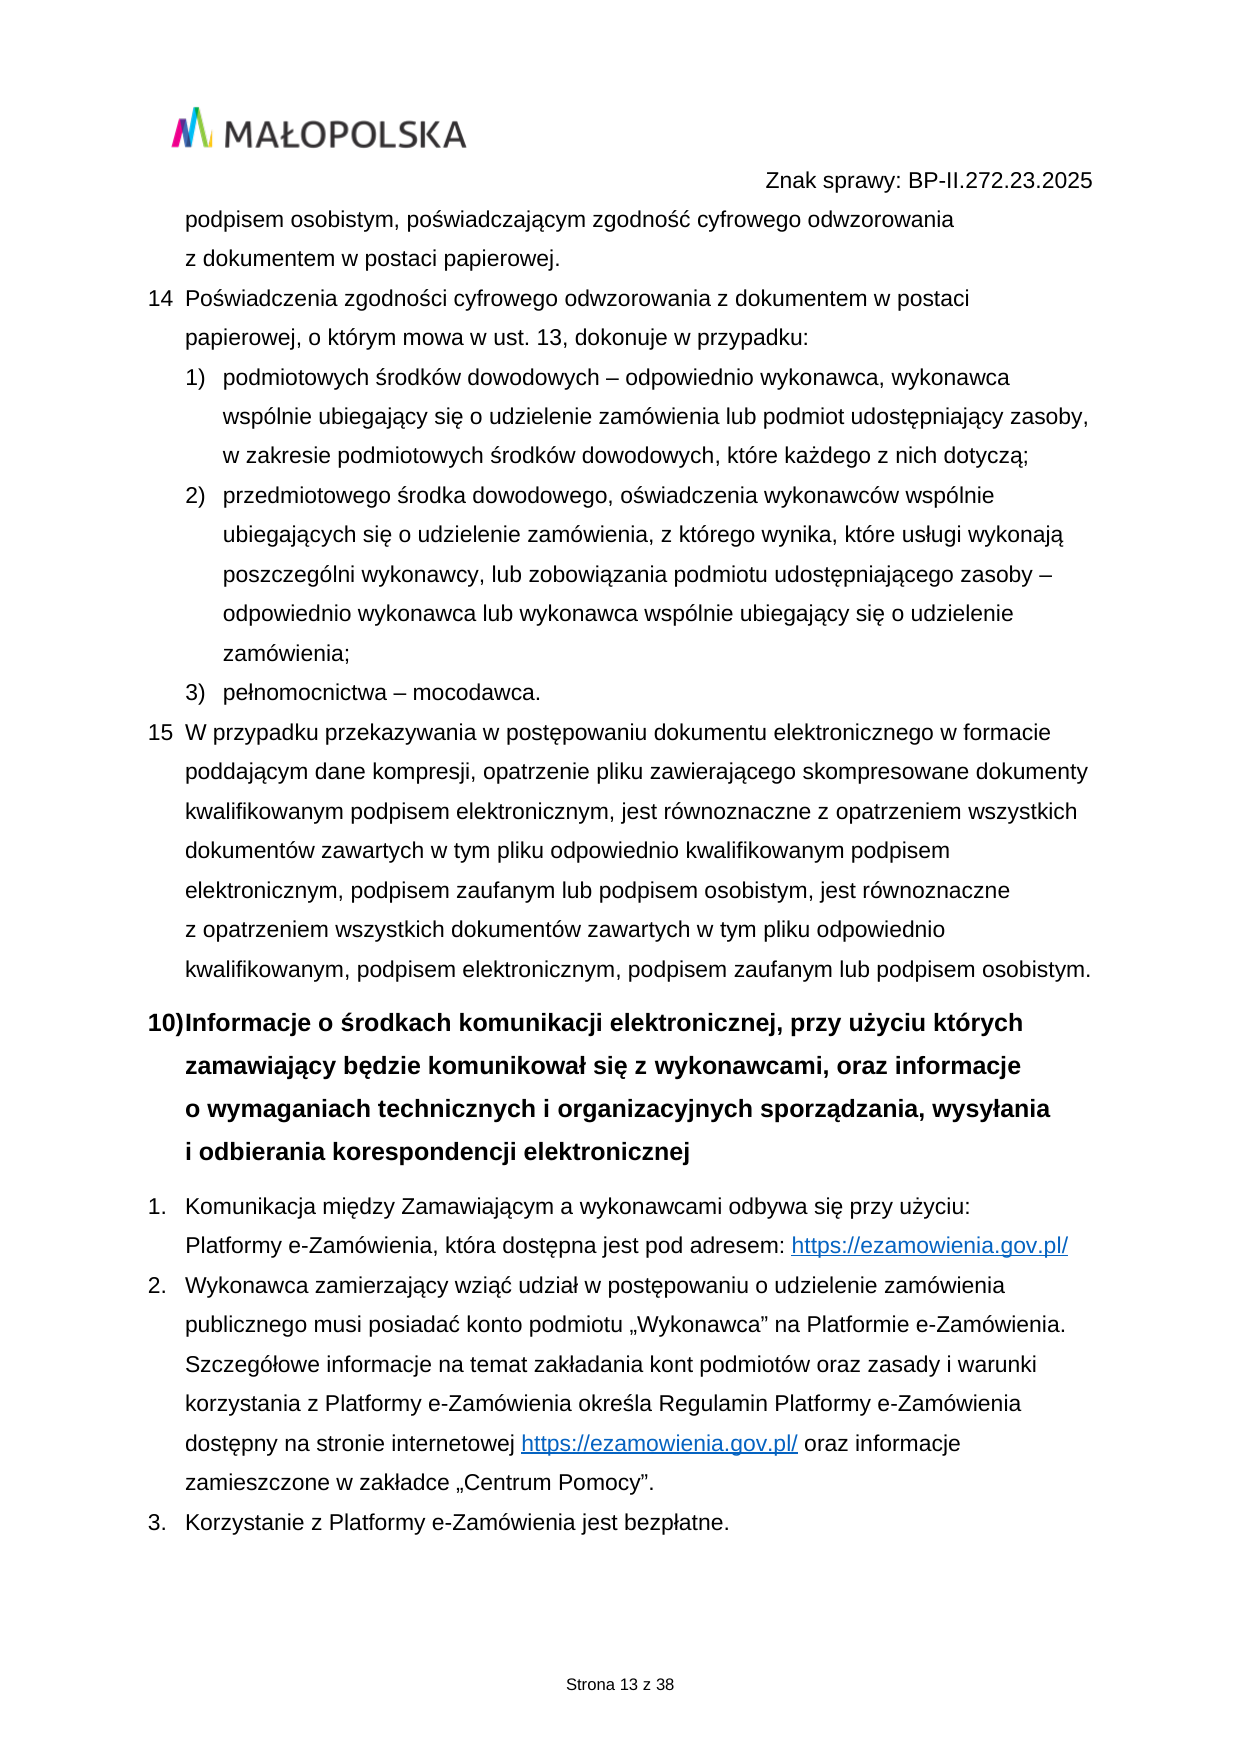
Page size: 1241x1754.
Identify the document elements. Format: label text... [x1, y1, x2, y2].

list Poświadczenia zgodności cyfrowego odwzorowania z dokumentem w postaci papierowej, o którym mowa w ust. 13, dokonuje w przypadku: [148, 284, 1093, 350]
list podmiotowych środków dowodowych – odpowiednio wykonawca, wykonawca wspólnie ubiegający się o udzielenie zamówienia lub podmiot udostępniający zasoby, w zakresie podmiotowych środków dowodowych, które każdego z nich dotyczą; [185, 363, 1093, 469]
text Wykonawca zamierzający wziąć udział w postępowaniu o udzielenie zamówienia publicznego musi posiadać konto podmiotu „Wykonawca” na Platformie e-Zamówienia. Szczegółowe informacje na temat zakładania kont podmiotów oraz zasady i warunki korzystania z Platformy e-Zamówienia określa Regulamin Platformy e-Zamówienia dostępny na stronie internetowej https://ezamowienia.gov.pl/ oraz informacje zamieszczone w zakładce „Centrum Pomocy”. [148, 1272, 1093, 1495]
picture [147, 88, 491, 167]
list W przypadku przekazywania w postępowaniu dokumentu elektronicznego w formacie poddającym dane kompresji, opatrzenie pliku zawierającego skompresowane dokumenty kwalifikowanym podpisem elektronicznym, jest równoznaczne z opatrzeniem wszystkich dokumentów zawartych w tym pliku odpowiednio kwalifikowanym podpisem elektronicznym, podpisem zaufanym lub podpisem osobistym, jest równoznaczne z opatrzeniem wszystkich dokumentów zawartych w tym pliku odpowiednio kwalifikowanym, podpisem elektronicznym, podpisem zaufanym lub podpisem osobistym. [148, 719, 1093, 982]
subtitle Informacje o środkach komunikacji elektronicznej, przy użyciu których zamawiający będzie komunikował się z wykonawcami, oraz informacje o wymaganiach technicznych i organizacyjnych sporządzania, wysyłania i odbierania korespondencji elektronicznej [148, 1008, 1093, 1166]
list pełnomocnictwa – mocodawca. [185, 679, 1093, 706]
list przedmiotowego środka dowodowego, oświadczenia wykonawców wspólnie ubiegających się o udzielenie zamówienia, z którego wynika, które usługi wykonają poszczególni wykonawcy, lub zobowiązania podmiotu udostępniającego zasoby – odpowiednio wykonawca lub wykonawca wspólnie ubiegający się o udzielenie zamówienia; [185, 482, 1093, 666]
list Platformy e-Zamówienia, która dostępna jest pod adresem: https://ezamowienia.gov.pl/ [185, 1232, 1093, 1258]
text Korzystanie z Platformy e-Zamówienia jest bezpłatne. [148, 1508, 1093, 1535]
list Komunikacja między Zamawiającym a wykonawcami odbywa się przy użyciu: [148, 1193, 1093, 1219]
